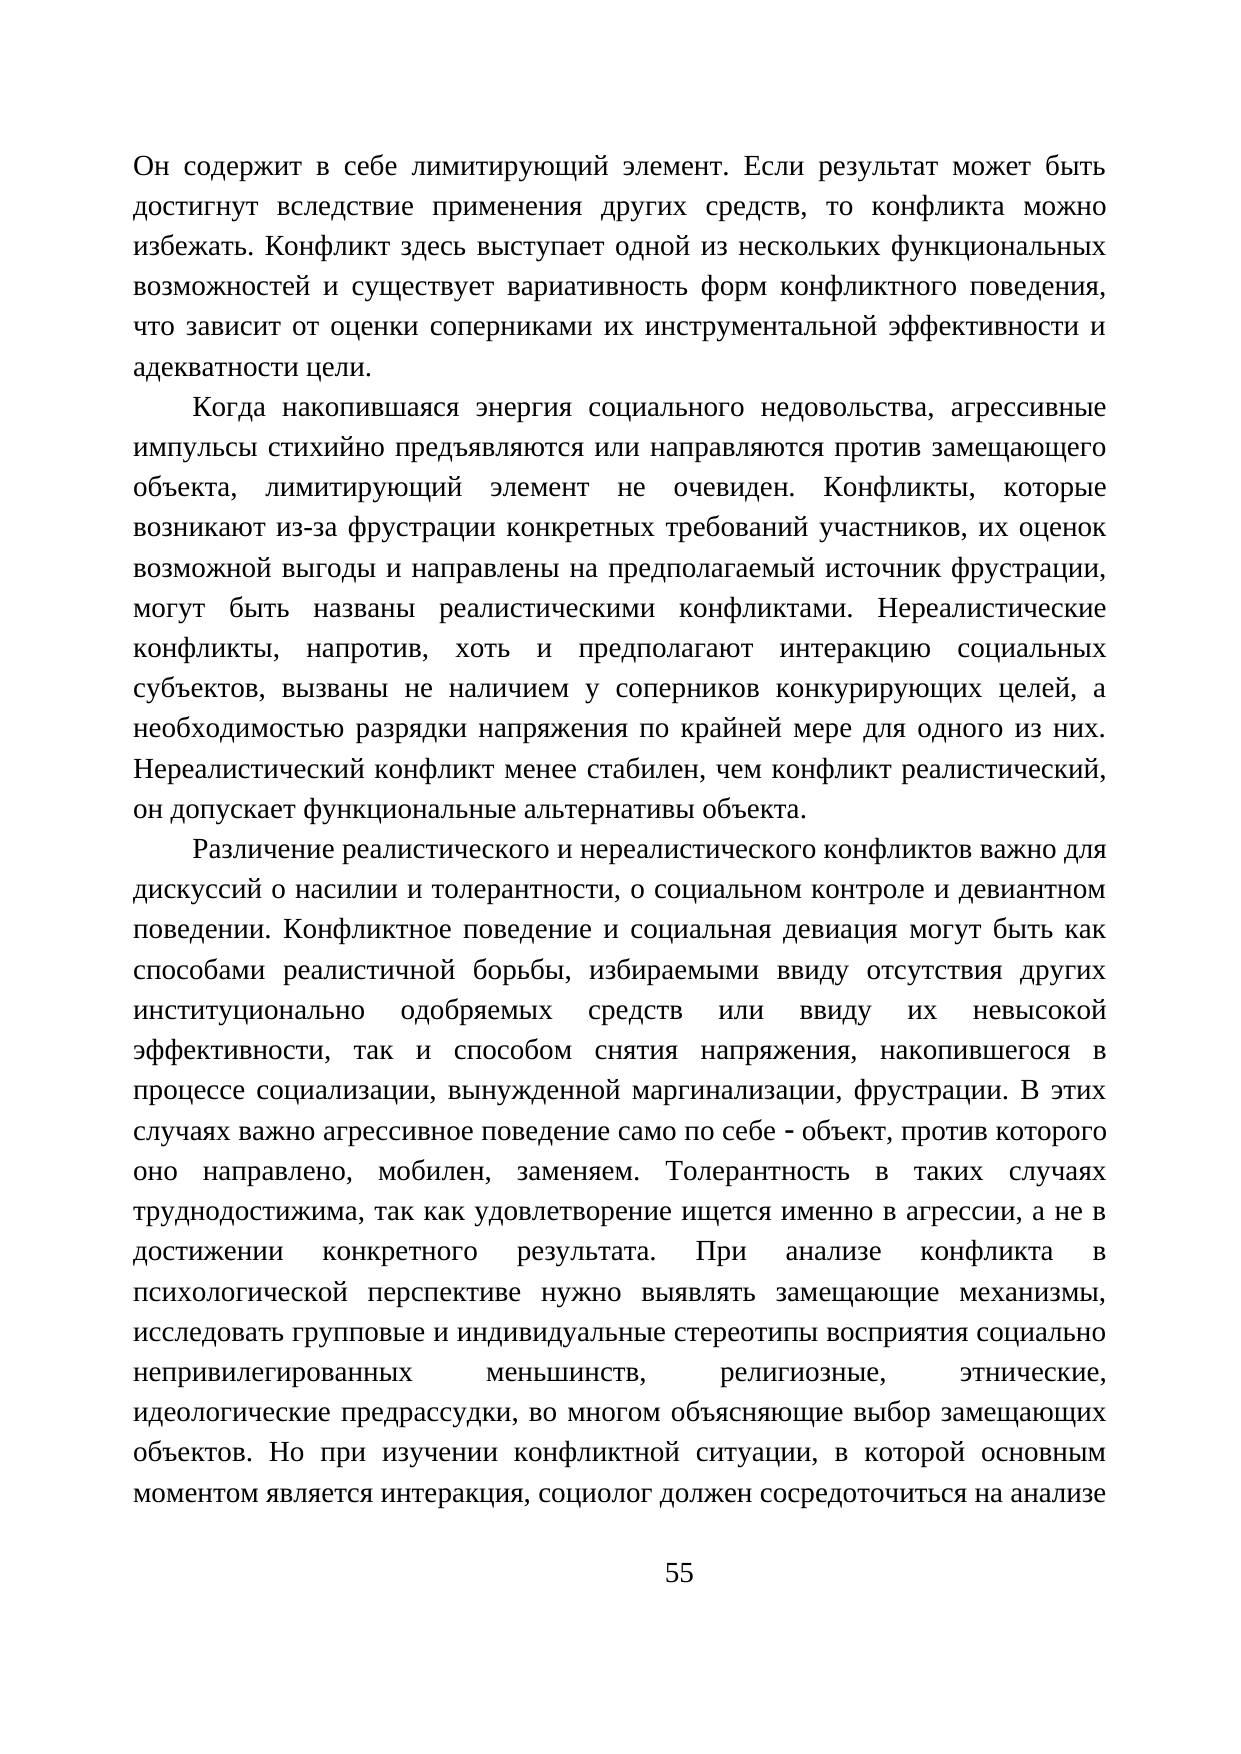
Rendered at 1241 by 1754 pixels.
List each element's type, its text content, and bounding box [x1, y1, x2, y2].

text Когда накопившаяся энергия социального недовольства, агрессивные импульсы стихийно предъявляются или направляются против замещающего объекта, лимитирующий элемент не очевиден. Конфликты, которые возникают из-за фрустрации конкретных требований участников, их оценок возможной выгоды и направлены на предполагаемый источник фрустрации, могут быть названы реалистическими конфликтами. Нереалистические конфликты, напротив, хоть и предполагают интеракцию социальных субъектов, вызваны не наличием у соперников конкурирующих целей, а необходимостью разрядки напряжения по крайней мере для одного из них. Нереалистический конфликт менее стабилен, чем конфликт реалистический, он допускает функциональные альтернативы объекта. [133, 389, 1107, 824]
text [133, 148, 1107, 382]
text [133, 831, 1107, 1508]
